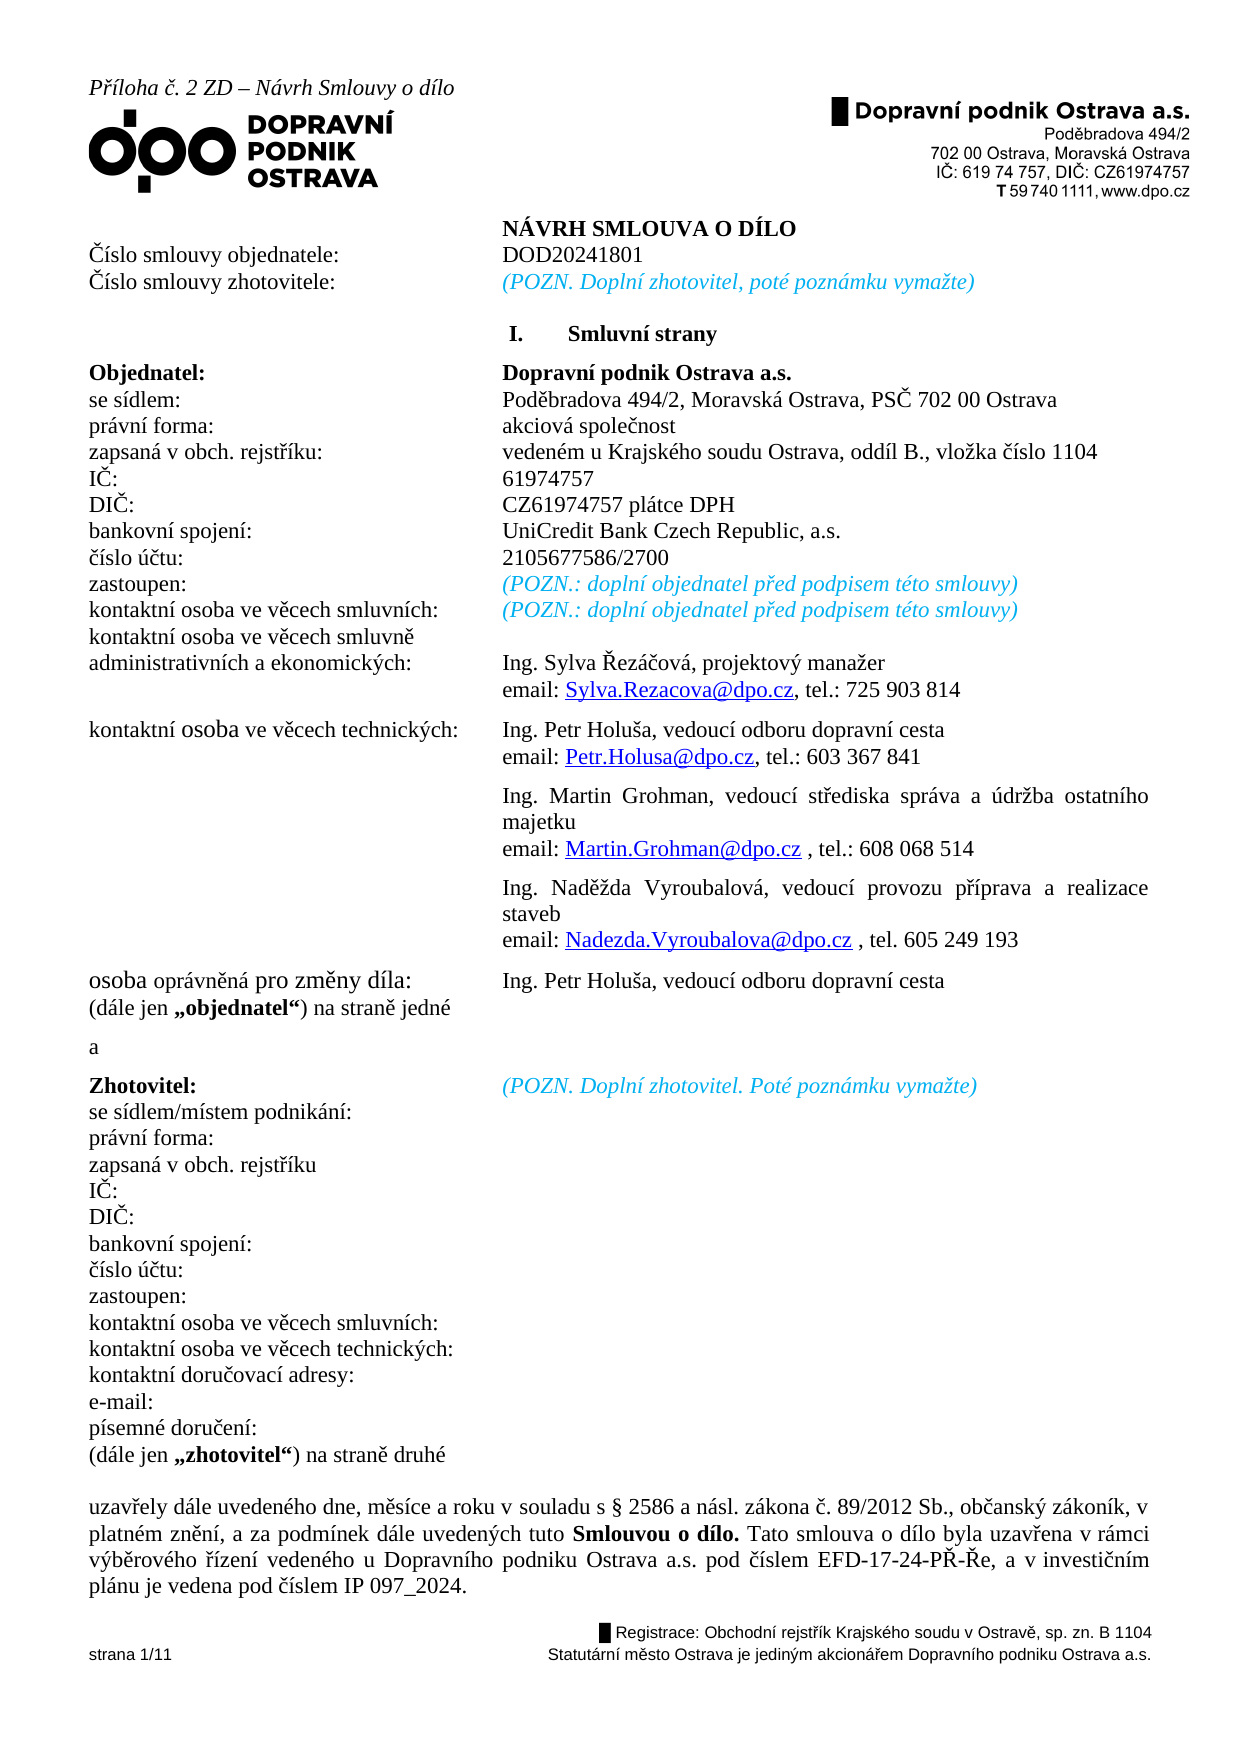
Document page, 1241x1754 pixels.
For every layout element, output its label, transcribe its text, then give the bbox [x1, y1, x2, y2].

text kontaktní osoba ve věcech smluvních: (POZN.: doplní objednatel před podpisem této smlouvy) [89, 597, 1149, 623]
text kontaktní osoba ve věcech technických: Ing. Petr Holuša, vedoucí odboru dopravní cesta [89, 714, 1149, 743]
text email: Petr.Holusa@dpo.cz, tel.: 603 367 841 [89, 743, 1149, 769]
text e-mail: [89, 1388, 1149, 1414]
text kontaktní osoba ve věcech technických: [89, 1335, 1149, 1362]
text email: Martin.Grohman@dpo.cz , tel.: 608 068 514 [89, 835, 1149, 861]
text uzavřely dále uvedeného dne, měsíce a roku v souladu s § 2586 a násl. zákona č. 89/2012 Sb., občanský zákoník, v platném znění, a za podmínek dále uvedených tuto Smlouvou o dílo. Tato smlouva o dílo byla uzavřena v rámci výběrového řízení vedeného u Dopravního podniku Ostrava a.s. pod číslem EFD-17-24-PŘ-Ře, a v investičním plánu je vedena pod číslem IP 097_2024. [89, 1493, 1149, 1599]
text kontaktní osoba ve věcech smluvních: [89, 1309, 1149, 1335]
text Číslo smlouvy objednatele: DOD20241801 [89, 241, 1152, 268]
text a [89, 1033, 1149, 1059]
text NÁVRH SMLOUVA O DÍLO [89, 215, 1152, 241]
text písemné doručení: [89, 1414, 1149, 1441]
text zapsaná v obch. rejstříku [89, 1151, 1149, 1177]
text Zhotovitel: (POZN. Doplní zhotovitel. Poté poznámku vymažte) [89, 1072, 1149, 1098]
text IČ: 61974757 [89, 465, 1149, 491]
text číslo účtu: [89, 1256, 1149, 1282]
text se sídlem/místem podnikání: [89, 1098, 1149, 1124]
text právní forma: akciová společnost [89, 412, 1149, 438]
text bankovní spojení: UniCredit Bank Czech Republic, a.s. [89, 517, 1149, 544]
text Ing. Martin Grohman, vedoucí střediska správa a údržba ostatního majetku [89, 782, 1149, 835]
text zastoupen: (POZN.: doplní objednatel před podpisem této smlouvy) [89, 570, 1149, 597]
text osoba oprávněná pro změny díla: Ing. Petr Holuša, vedoucí odboru dopravní cesta [89, 965, 1149, 994]
text zastoupen: [89, 1282, 1149, 1309]
text právní forma: [89, 1124, 1149, 1151]
text číslo účtu: 2105677586/2700 [89, 544, 1149, 570]
text kontaktní doručovací adresy: [89, 1362, 1149, 1388]
text IČ: [89, 1177, 1149, 1203]
text Číslo smlouvy zhotovitele: (POZN. Doplní zhotovitel, poté poznámku vymažte) [89, 268, 1152, 294]
text kontaktní osoba ve věcech smluvně [89, 623, 1147, 649]
picture [88, 109, 395, 193]
text email: Sylva.Rezacova@dpo.cz, tel.: 725 903 814 [89, 676, 1149, 702]
text (dále jen „zhotovitel“) na straně druhé [89, 1441, 1149, 1467]
text bankovní spojení: [89, 1230, 1149, 1256]
text Objednatel: Dopravní podnik Ostrava a.s. [89, 359, 1149, 386]
text DIČ: CZ61974757 plátce DPH [89, 491, 1149, 517]
list Smluvní strany [89, 321, 1152, 347]
text (dále jen „objednatel“) na straně jedné [89, 994, 1149, 1020]
text se sídlem: Poděbradova 494/2, Moravská Ostrava, PSČ 702 00 Ostrava [89, 386, 1149, 412]
text administrativních a ekonomických: Ing. Sylva Řezáčová, projektový manažer [89, 649, 1147, 676]
picture [831, 97, 1190, 200]
text email: Nadezda.Vyroubalova@dpo.cz , tel. 605 249 193 [89, 926, 1149, 953]
text zapsaná v obch. rejstříku: vedeném u Krajského soudu Ostrava, oddíl B., vložka číslo 1104 [89, 438, 1149, 465]
text Ing. Naděžda Vyroubalová, vedoucí provozu příprava a realizace staveb [89, 874, 1149, 926]
text DIČ: [89, 1203, 1149, 1230]
